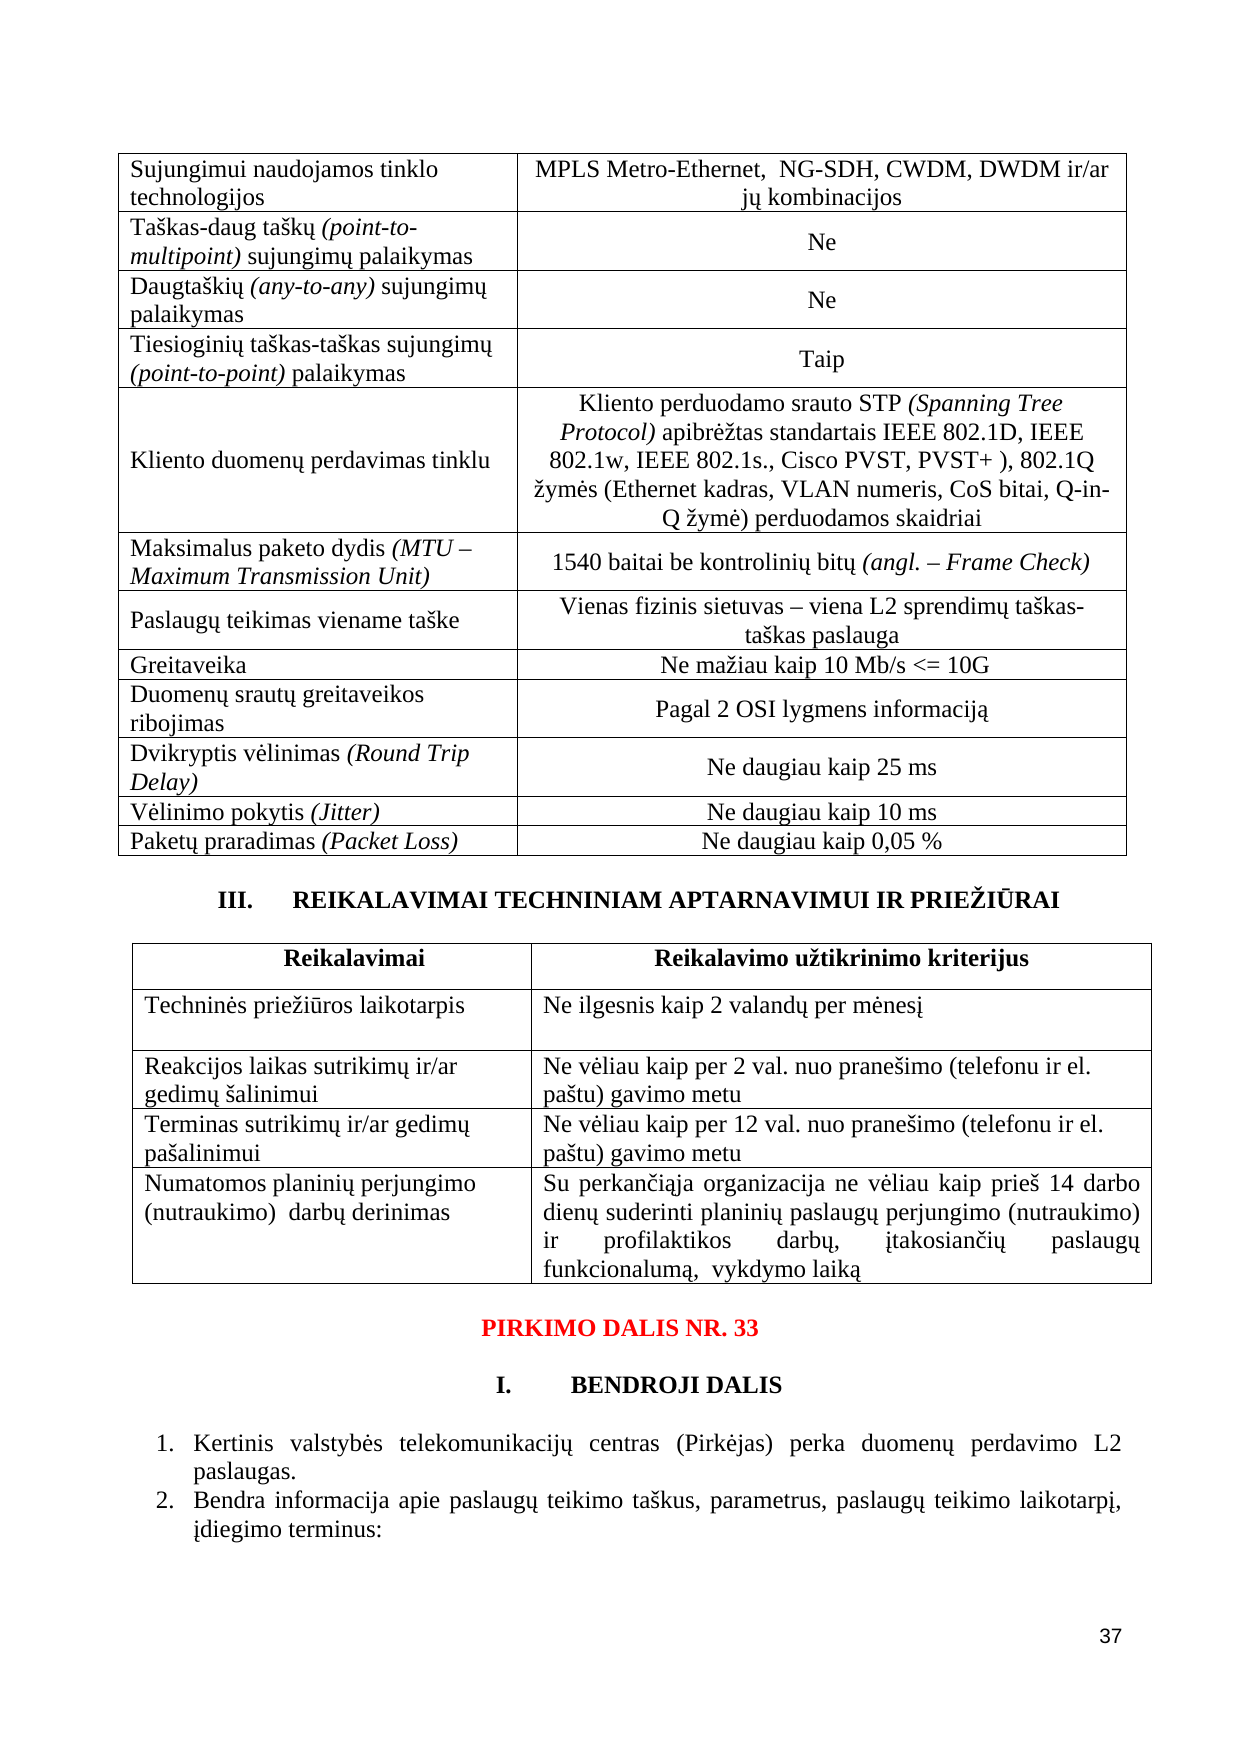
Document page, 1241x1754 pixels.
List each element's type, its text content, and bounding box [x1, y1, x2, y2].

table_cell Sujungimui naudojamos tinklo technologijos [119, 154, 517, 211]
text PIRKIMO DALIS NR. 33 [118, 1313, 1122, 1341]
table_cell Greitaveika [119, 650, 517, 678]
table_cell Tiesioginių taškas-taškas sujungimų (point-to-point) palaikymas [119, 329, 517, 387]
table_cell Vienas fizinis sietuvas – viena L2 sprendimų taškas-taškas paslauga [518, 591, 1126, 649]
table_cell Reakcijos laikas sutrikimų ir/ar gedimų šalinimui [133, 1051, 531, 1108]
table_cell Ne daugiau kaip 25 ms [518, 738, 1126, 796]
table_cell Duomenų srautų greitaveikos ribojimas [119, 680, 517, 737]
table_cell Numatomos planinių perjungimo (nutraukimo) darbų derinimas [133, 1168, 531, 1283]
table_cell Paketų praradimas (Packet Loss) [119, 826, 517, 855]
table_cell Paslaugų teikimas viename taške [119, 591, 517, 649]
table_cell Ne vėliau kaip per 2 val. nuo pranešimo (telefonu ir el. paštu) gavimo metu [532, 1051, 1151, 1108]
list Kertinis valstybės telekomunikacijų centras (Pirkėjas) perka duomenų perdavimo L2 paslaugas. [156, 1428, 1122, 1485]
list BENDROJI DALIS [156, 1370, 1122, 1399]
list Bendra informacija apie paslaugų teikimo taškus, parametrus, paslaugų teikimo laikotarpį, įdiegimo terminus: [156, 1485, 1122, 1543]
table_cell Maksimalus paketo dydis (MTU – Maximum Transmission Unit) [119, 533, 517, 590]
table_cell Su perkančiąja organizacija ne vėliau kaip prieš 14 darbo dienų suderinti planinių paslaugų perjungimo (nutraukimo) ir profilaktikos darbų, įtakosiančių paslaugų funkcionalumą, vykdymo laiką [532, 1168, 1151, 1283]
table_header Reikalavimai [133, 944, 531, 989]
table_cell Vėlinimo pokytis (Jitter) [119, 797, 517, 825]
table_cell Ne daugiau kaip 10 ms [518, 797, 1126, 825]
table_cell Techninės priežiūros laikotarpis [133, 990, 531, 1050]
table_cell Daugtaškių (any-to-any) sujungimų palaikymas [119, 271, 517, 328]
list REIKALAVIMAI TECHNINIAM APTARNAVIMUI IR PRIEŽIŪRAI [156, 885, 1122, 914]
table_cell Kliento perduodamo srauto STP (Spanning Tree Protocol) apibrėžtas standartais IEEE 802.1D, IEEE 802.1w, IEEE 802.1s., Cisco PVST, PVST+ ), 802.1Q žymės (Ethernet kadras, VLAN numeris, CoS bitai, Q-in-Q žymė) perduodamos skaidriai [518, 388, 1126, 532]
table_cell MPLS Metro-Ethernet, NG-SDH, CWDM, DWDM ir/ar jų kombinacijos [518, 154, 1126, 211]
table_cell Ne daugiau kaip 0,05 % [518, 826, 1126, 855]
table_cell Ne mažiau kaip 10 Mb/s <= 10G [518, 650, 1126, 678]
table_cell Taip [518, 329, 1126, 387]
table_cell Ne [518, 212, 1126, 270]
table_cell Kliento duomenų perdavimas tinklu [119, 388, 517, 532]
table_cell Ne vėliau kaip per 12 val. nuo pranešimo (telefonu ir el. paštu) gavimo metu [532, 1109, 1151, 1167]
table_cell Dvikryptis vėlinimas (Round Trip Delay) [119, 738, 517, 796]
table_cell Ne [518, 271, 1126, 328]
table_cell 1540 baitai be kontrolinių bitų (angl. – Frame Check) [518, 533, 1126, 590]
table_header Reikalavimo užtikrinimo kriterijus [532, 944, 1151, 989]
table_cell Ne ilgesnis kaip 2 valandų per mėnesį [532, 990, 1151, 1050]
table_cell Taškas-daug taškų (point-to-multipoint) sujungimų palaikymas [119, 212, 517, 270]
table_cell Pagal 2 OSI lygmens informaciją [518, 680, 1126, 737]
table_cell Terminas sutrikimų ir/ar gedimų pašalinimui [133, 1109, 531, 1167]
